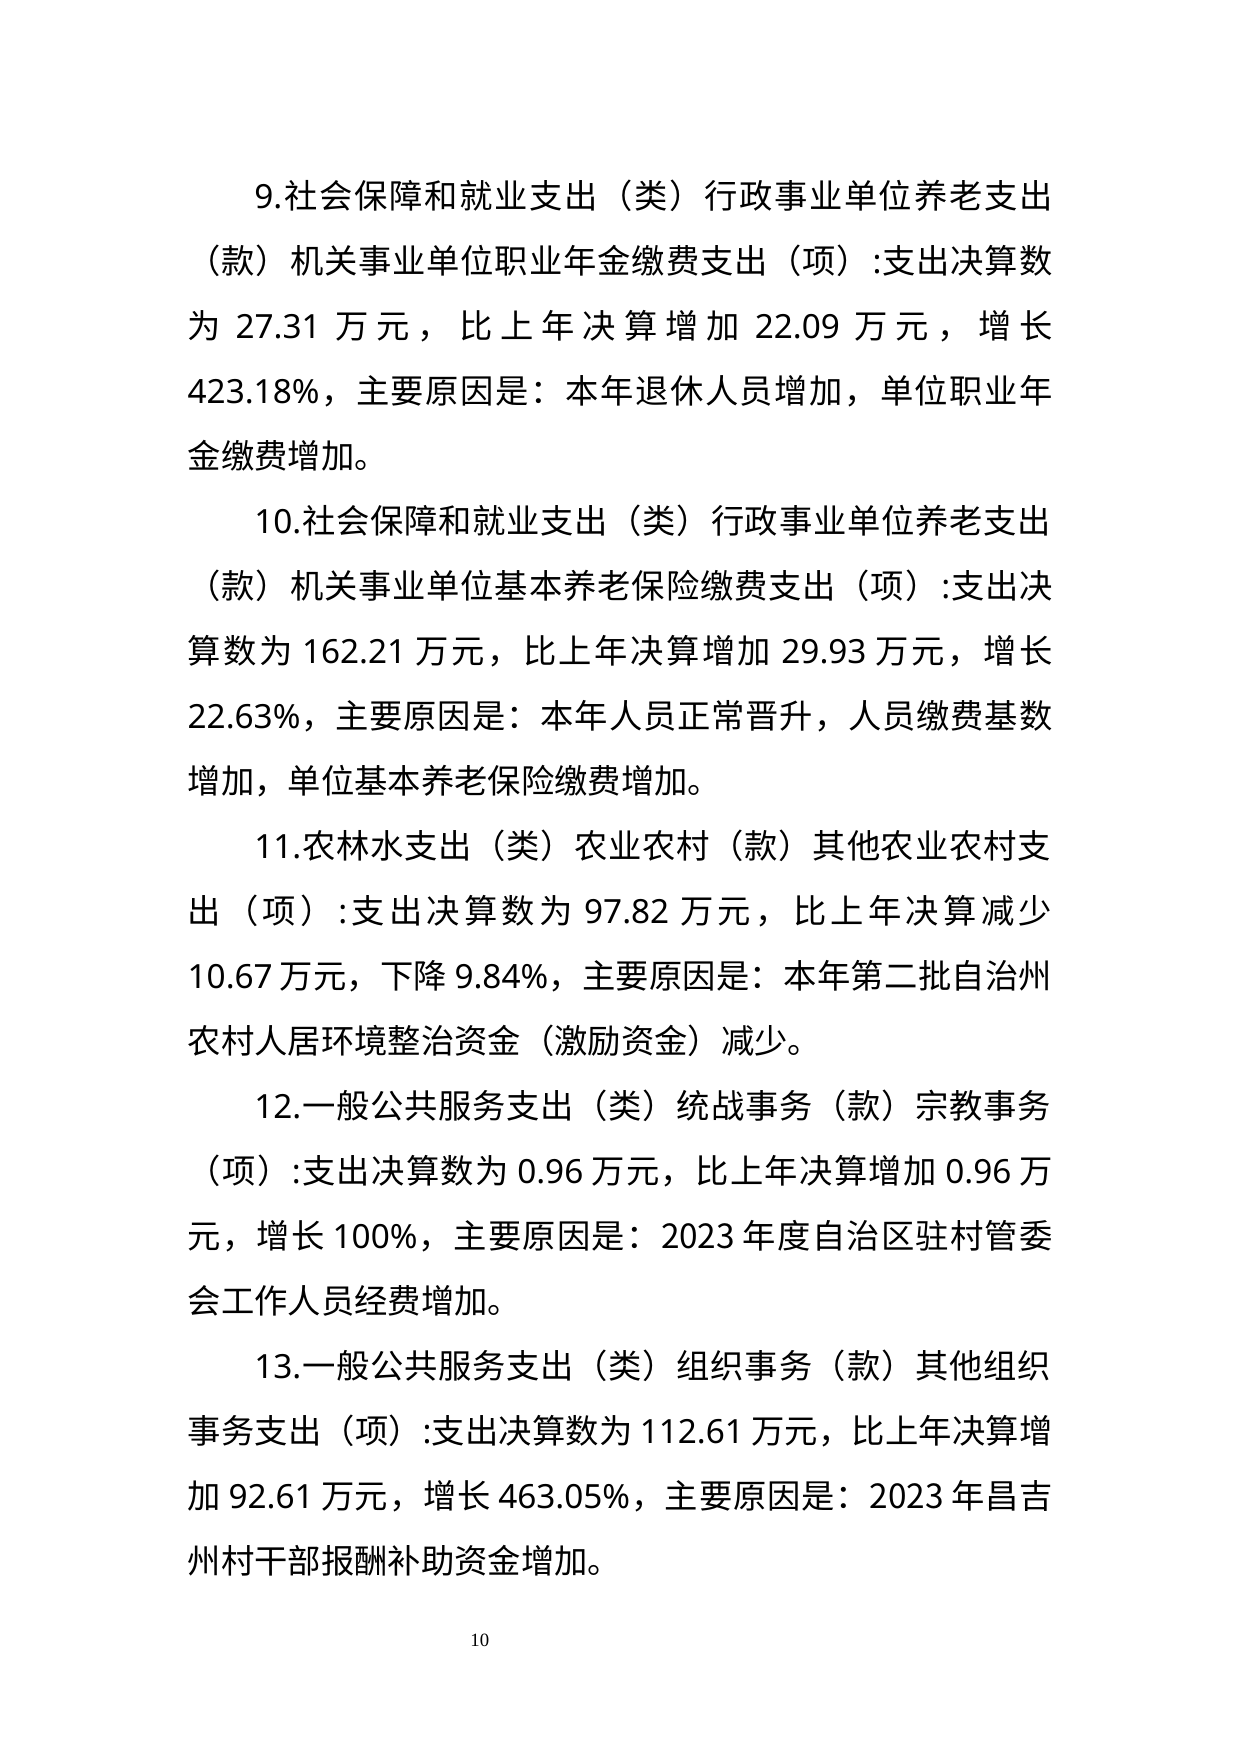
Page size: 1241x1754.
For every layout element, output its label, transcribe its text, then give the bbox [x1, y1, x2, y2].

text 11.农林水支出（类）农业农村（款）其他农业农村支出（项）:支出决算数为97.82万元，比上年决算减少10.67万元，下降9.84%，主要原因是：本年第二批自治州农村人居环境整治资金（激励资金）减少。 [187, 812, 1053, 1072]
text 12.一般公共服务支出（类）统战事务（款）宗教事务（项）:支出决算数为0.96万元，比上年决算增加0.96万元，增长100%，主要原因是：2023年度自治区驻村管委会工作人员经费增加。 [187, 1072, 1053, 1332]
text 9.社会保障和就业支出（类）行政事业单位养老支出（款）机关事业单位职业年金缴费支出（项）:支出决算数为27.31万元，比上年决算增加22.09万元，增长423.18%，主要原因是：本年退休人员增加，单位职业年金缴费增加。 [187, 162, 1053, 487]
text 10.社会保障和就业支出（类）行政事业单位养老支出（款）机关事业单位基本养老保险缴费支出（项）:支出决算数为162.21万元，比上年决算增加29.93万元，增长22.63%，主要原因是：本年人员正常晋升，人员缴费基数增加，单位基本养老保险缴费增加。 [187, 487, 1053, 812]
text 13.一般公共服务支出（类）组织事务（款）其他组织事务支出（项）:支出决算数为112.61万元，比上年决算增加92.61万元，增长463.05%，主要原因是：2023年昌吉州村干部报酬补助资金增加。 [187, 1332, 1053, 1592]
